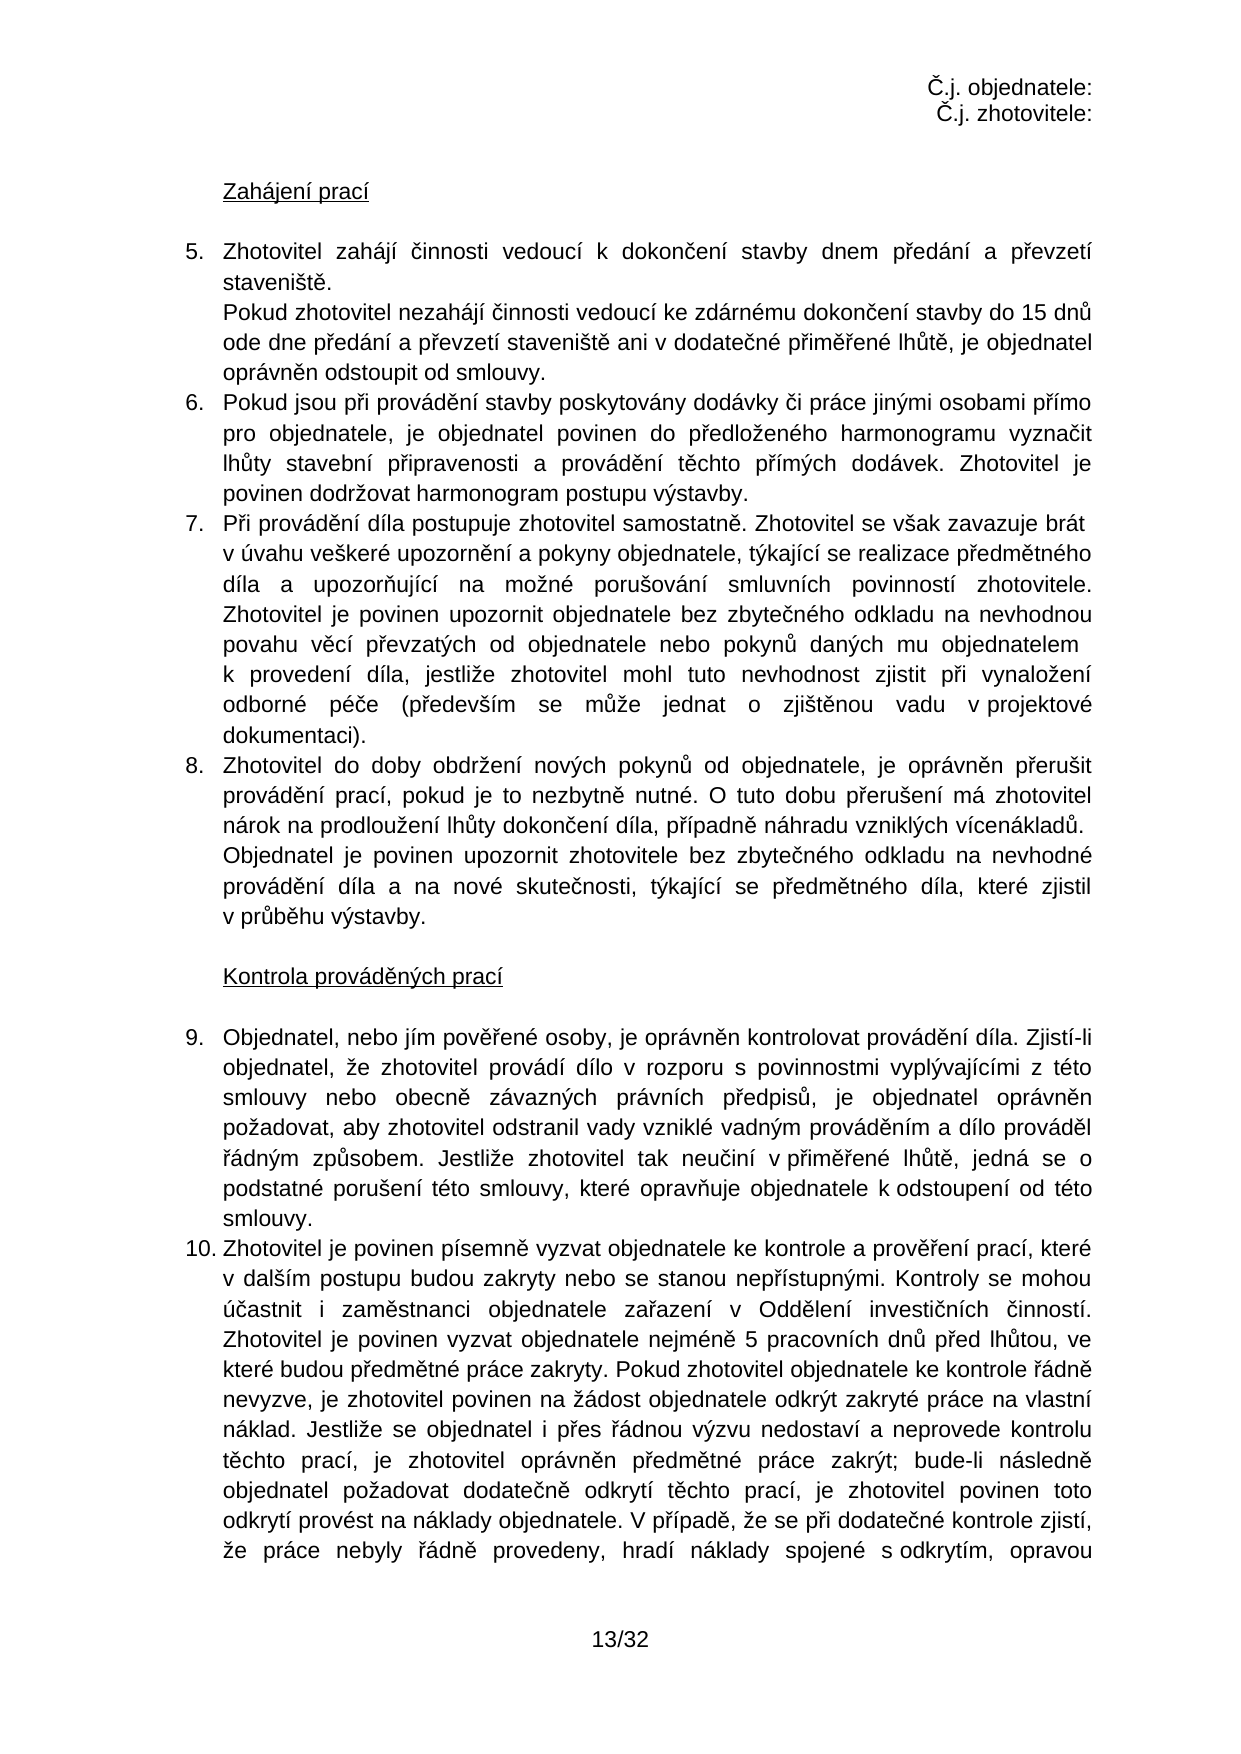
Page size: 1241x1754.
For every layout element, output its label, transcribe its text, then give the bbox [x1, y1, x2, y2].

list Zhotovitel do doby obdržení nových pokynů od objednatele, je oprávněn přerušit provádění prací, pokud je to nezbytně nutné. O tuto dobu přerušení má zhotovitel nárok na prodloužení lhůty dokončení díla, případně náhradu vzniklých vícenákladů. Objednatel je povinen upozornit zhotovitele bez zbytečného odkladu na nevhodné provádění díla a na nové skutečnosti, týkající se předmětného díla, které zjistil v průběhu výstavby. [185, 752, 1093, 929]
list Zhotovitel zahájí činnosti vedoucí k dokončení stavby dnem předání a převzetí staveniště. Pokud zhotovitel nezahájí činnosti vedoucí ke zdárnému dokončení stavby do 15 dnů ode dne předání a převzetí staveniště ani v dodatečné přiměřené lhůtě, je objednatel oprávněn odstoupit od smlouvy. [185, 238, 1093, 385]
list Zahájení prací [223, 178, 1093, 204]
list Objednatel, nebo jím pověřené osoby, je oprávněn kontrolovat provádění díla. Zjistí-li objednatel, že zhotovitel provádí dílo v rozporu s povinnostmi vyplývajícími z této smlouvy nebo obecně závazných právních předpisů, je objednatel oprávněn požadovat, aby zhotovitel odstranil vady vzniklé vadným prováděním a dílo prováděl řádným způsobem. Jestliže zhotovitel tak neučiní v přiměřené lhůtě, jedná se o podstatné porušení této smlouvy, které opravňuje objednatele k odstoupení od této smlouvy. [185, 1024, 1093, 1231]
list Kontrola prováděných prací [223, 933, 1093, 989]
list Pokud jsou při provádění stavby poskytovány dodávky či práce jinými osobami přímo pro objednatele, je objednatel povinen do předloženého harmonogramu vyznačit lhůty stavební připravenosti a provádění těchto přímých dodávek. Zhotovitel je povinen dodržovat harmonogram postupu výstavby. [185, 389, 1093, 506]
list Při provádění díla postupuje zhotovitel samostatně. Zhotovitel se však zavazuje brát v úvahu veškeré upozornění a pokyny objednatele, týkající se realizace předmětného díla a upozorňující na možné porušování smluvních povinností zhotovitele. Zhotovitel je povinen upozornit objednatele bez zbytečného odkladu na nevhodnou povahu věcí převzatých od objednatele nebo pokynů daných mu objednatelem k provedení díla, jestliže zhotovitel mohl tuto nevhodnost zjistit při vynaložení odborné péče (především se může jednat o zjištěnou vadu v projektové dokumentaci). [185, 510, 1093, 748]
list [185, 1235, 1093, 1563]
